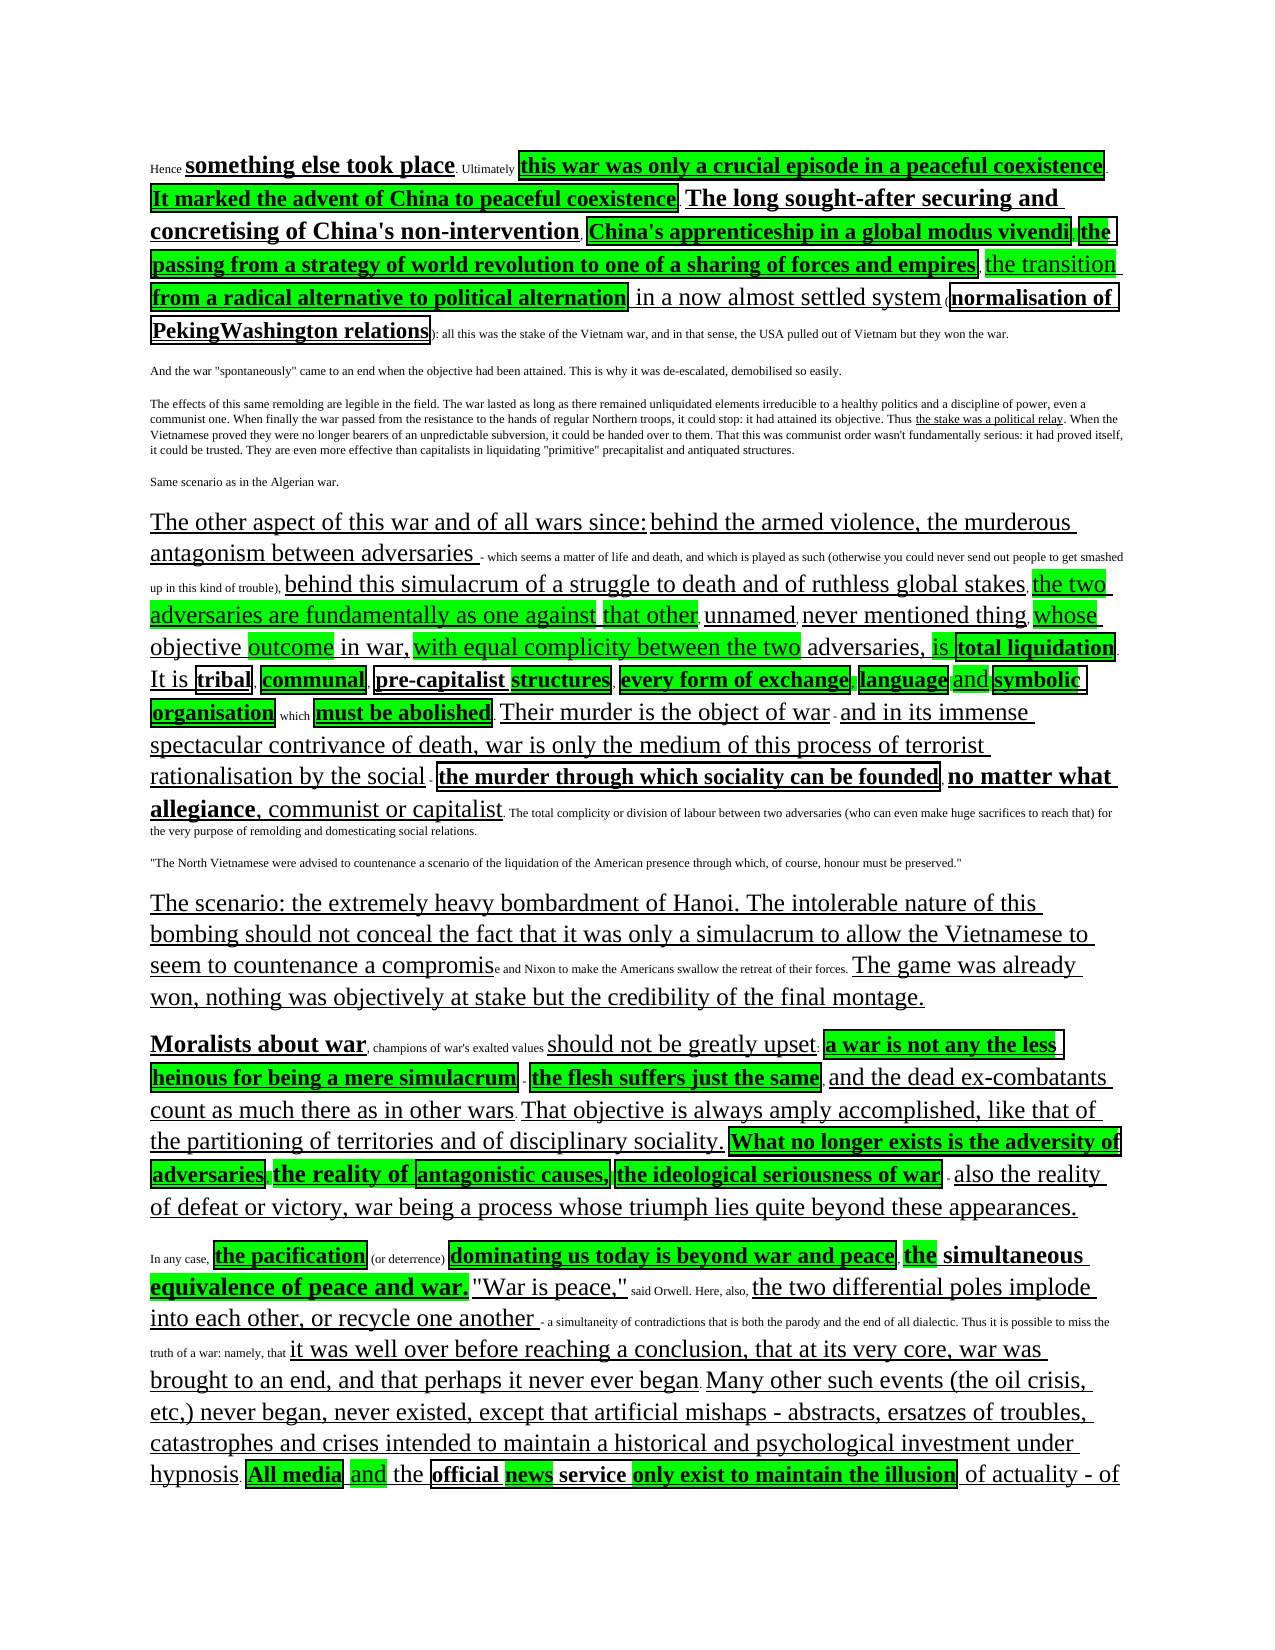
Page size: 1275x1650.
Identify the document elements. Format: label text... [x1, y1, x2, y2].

text The effects of this same remolding are legible in the field. The war lasted as long as there remained unliquidated elements irreducible to a healthy politics and a discipline of power, even a communist one. When finally the war passed from the resistance to the hands of regular Northern troops, it could stop: it had attained its objective. Thus the stake was a political relay. When the Vietnamese proved they were no longer bearers of an unpredictable subversion, it could be handed over to them. That this was communist order wasn't fundamentally serious: it had proved itself, it could be trusted. They are even more effective than capitalists in liquidating "primitive" precapitalist and antiquated structures. [150, 396, 1125, 457]
text Moralists about war, champions of war's exalted values should not be greatly upset: a war is not any the less heinous for being a mere simulacrum - the flesh suffers just the same, and the dead ex-combatants count as much there as in other wars. That objective is always amply accomplished, like that of the partitioning of territories and of disciplinary sociality. What no longer exists is the adversity of adversaries, the reality of antagonistic causes, the ideological seriousness of war - also the reality of defeat or victory, war being a process whose triumph lies quite beyond these appearances. [150, 1029, 1125, 1221]
text Hence something else took place. Ultimately this war was only a crucial episode in a peaceful coexistence. It marked the advent of China to peaceful coexistence. The long sought-after securing and concretising of China's non-intervention, China's apprenticeship in a global modus vivendi, the passing from a strategy of world revolution to one of a sharing of forces and empires, the transition from a radical alternative to political alternation in a now almost settled system (normalisation of PekingWashington relations): all this was the stake of the Vietnam war, and in that sense, the USA pulled out of Vietnam but they won the war. [150, 150, 1125, 345]
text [150, 1239, 1125, 1489]
text The other aspect of this war and of all wars since: behind the armed violence, the murderous antagonism between adversaries - which seems a matter of life and death, and which is played as such (otherwise you could never send out people to get smashed up in this kind of trouble), behind this simulacrum of a struggle to death and of ruthless global stakes, the two adversaries are fundamentally as one against that other, unnamed, never mentioned thing, whose objective outcome in war, with equal complicity between the two adversaries, is total liquidation. It is tribal, communal, pre-capitalist structures, every form of exchange, language and symbolic organisation which must be abolished. Their murder is the object of war - and in its immense spectacular contrivance of death, war is only the medium of this process of terrorist rationalisation by the social - the murder through which sociality can be founded, no matter what allegiance, communist or capitalist. The total complicity or division of labour between two adversaries (who can even make huge sacrifices to reach that) for the very purpose of remolding and domesticating social relations. [150, 507, 1125, 838]
text "The North Vietnamese were advised to countenance a scenario of the liquidation of the American presence through which, of course, honour must be preserved." [150, 856, 1125, 871]
text Same scenario as in the Algerian war. [150, 475, 1125, 489]
text The scenario: the extremely heavy bombardment of Hanoi. The intolerable nature of this bombing should not conceal the fact that it was only a simulacrum to allow the Vietnamese to seem to countenance a compromise and Nixon to make the Americans swallow the retreat of their forces. The game was already won, nothing was objectively at stake but the credibility of the final montage. [150, 888, 1125, 1010]
text And the war "spontaneously" came to an end when the objective had been attained. This is why it was de-escalated, demobilised so easily. [150, 364, 1125, 378]
